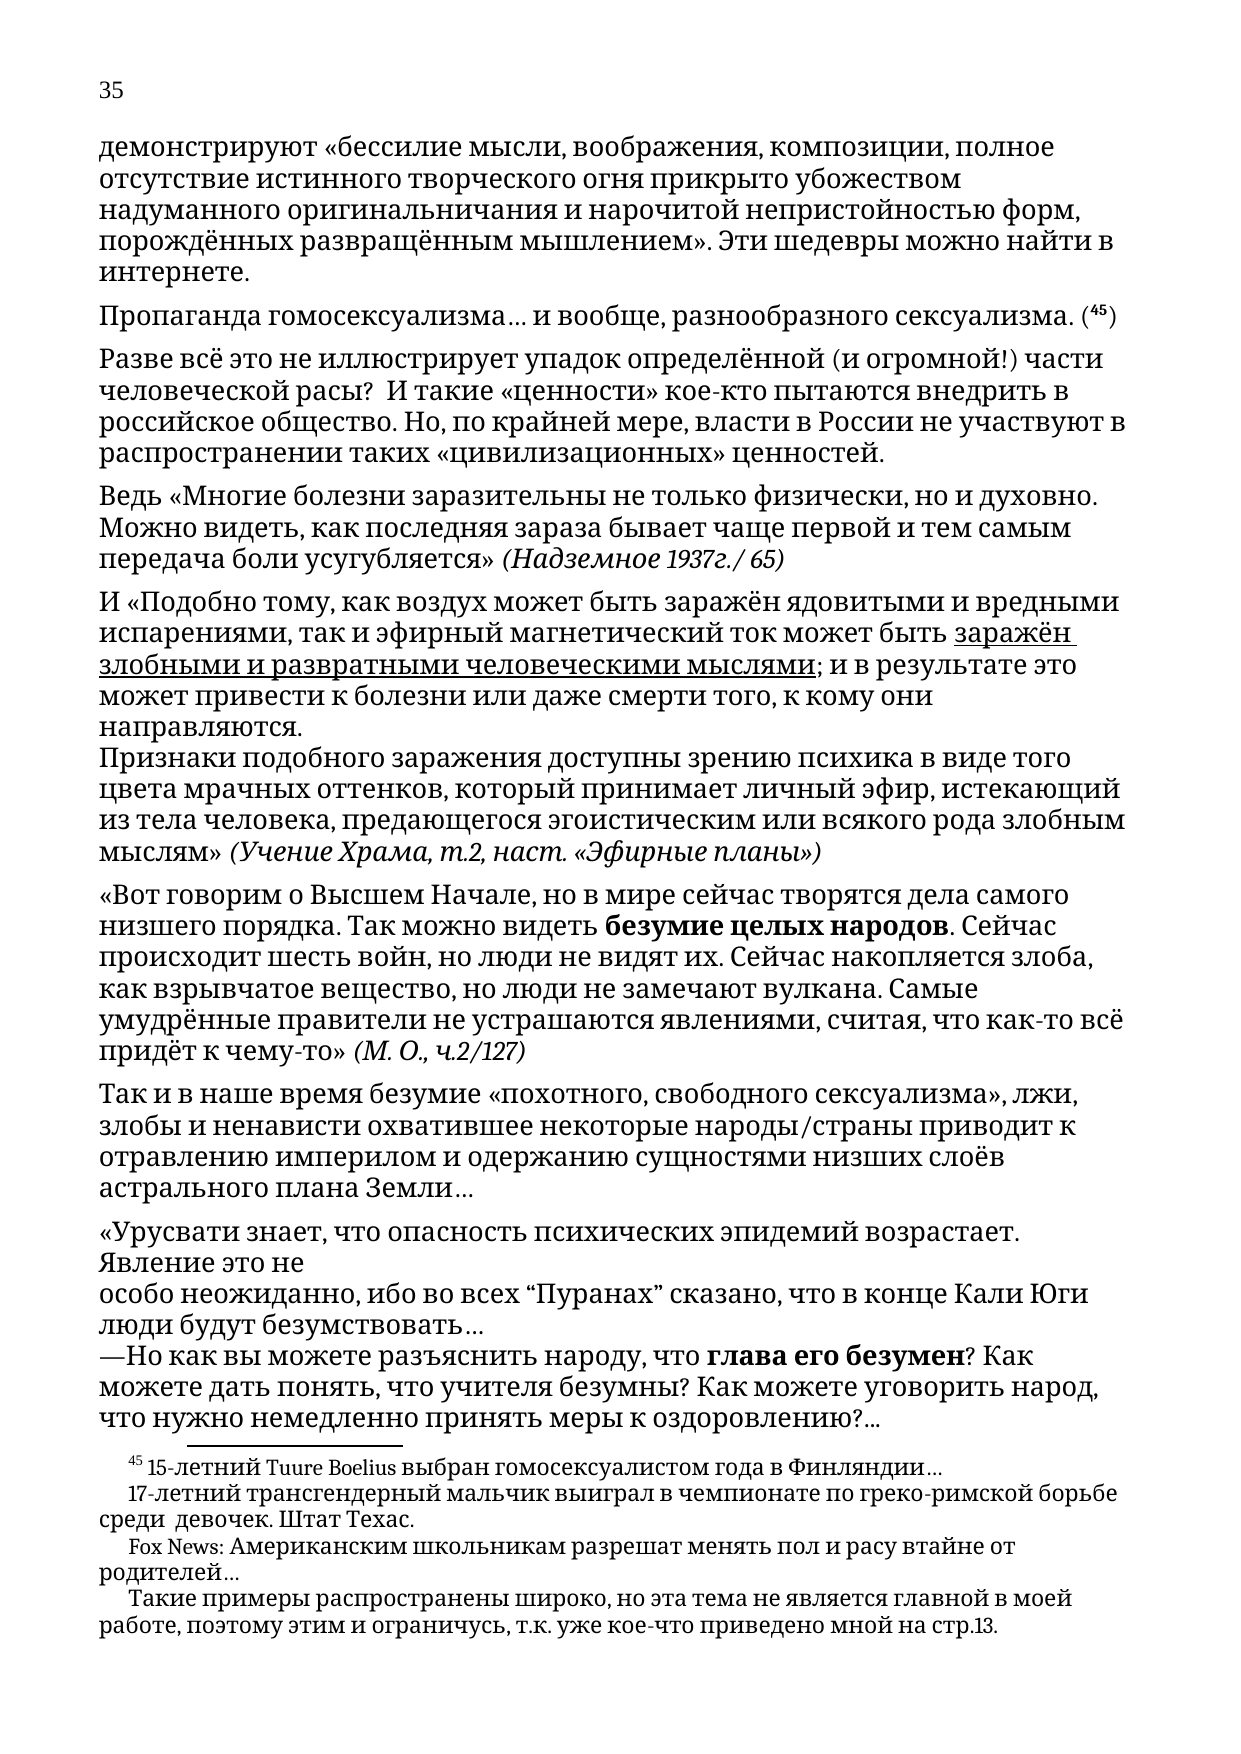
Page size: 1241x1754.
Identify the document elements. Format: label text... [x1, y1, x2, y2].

text Пропаганда гомосексуализма… и вообще, разнообразного сексуализма. () [98, 301, 1132, 332]
text «Вот говорим о Высшем Начале, но в мире сейчас творятся дела самого низшего порядка. Так можно видеть безумие целых народов. Сейчас происходит шесть войн, но люди не видят их. Сейчас накопляется злоба, как взрывчатое вещество, но люди не замечают вулкана. Самые умудрённые правители не устрашаются явлениями, считая, что как-то всё придёт к чему-то» (М. О., ч.2/127) [98, 880, 1132, 1067]
text Разве всё это не иллюстрирует упадок определённой (и огромной!) части человеческой расы? И такие «ценности» кое-кто пытаются внедрить в российское общество. Но, по крайней мере, власти в России не участвуют в распространении таких «цивилизационных» ценностей. [98, 344, 1132, 469]
text особо неожиданно, ибо во всех “Пуранах” сказано, что в конце Кали Юги люди будут безумствовать… [98, 1279, 1132, 1341]
text Признаки подобного заражения доступны зрению психика в виде того цвета мрачных оттенков, который принимает личный эфир, истекающий из тела человека, предающегося эгоистическим или всякого рода злобным мыслям» (Учение Храма, т.2, наст. «Эфирные планы») [98, 743, 1132, 868]
text И «Подобно тому, как воздух может быть заражён ядовитыми и вредными испарениями, так и эфирный магнетический ток может быть заражён злобными и развратными человеческими мыслями; и в результате это может привести к болезни или даже смерти того, к кому они направляются. [98, 587, 1132, 743]
text Ведь «Многие болезни заразительны не только физически, но и духовно. Можно видеть, как последняя зараза бывает чаще первой и тем самым передача боли усугубляется» (Надземное 1937г./ 65) [98, 481, 1132, 575]
text «Урусвати знает, что опасность психических эпидемий возрастает. Явление это не [98, 1217, 1132, 1279]
text —Но как вы можете разъяснить народу, что глава его безумен? Как можете дать понять, что учителя безумны? Как можете уговорить народ, что нужно немедленно принять меры к оздоровлению?... [98, 1341, 1132, 1435]
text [98, 132, 1132, 288]
text Так и в наше время безумие «похотного, свободного сексуализма», лжи, злобы и ненависти охватившее некоторые народы/страны приводит к отравлению империлом и одержанию сущностями низших слоёв астрального плана Земли… [98, 1079, 1132, 1204]
